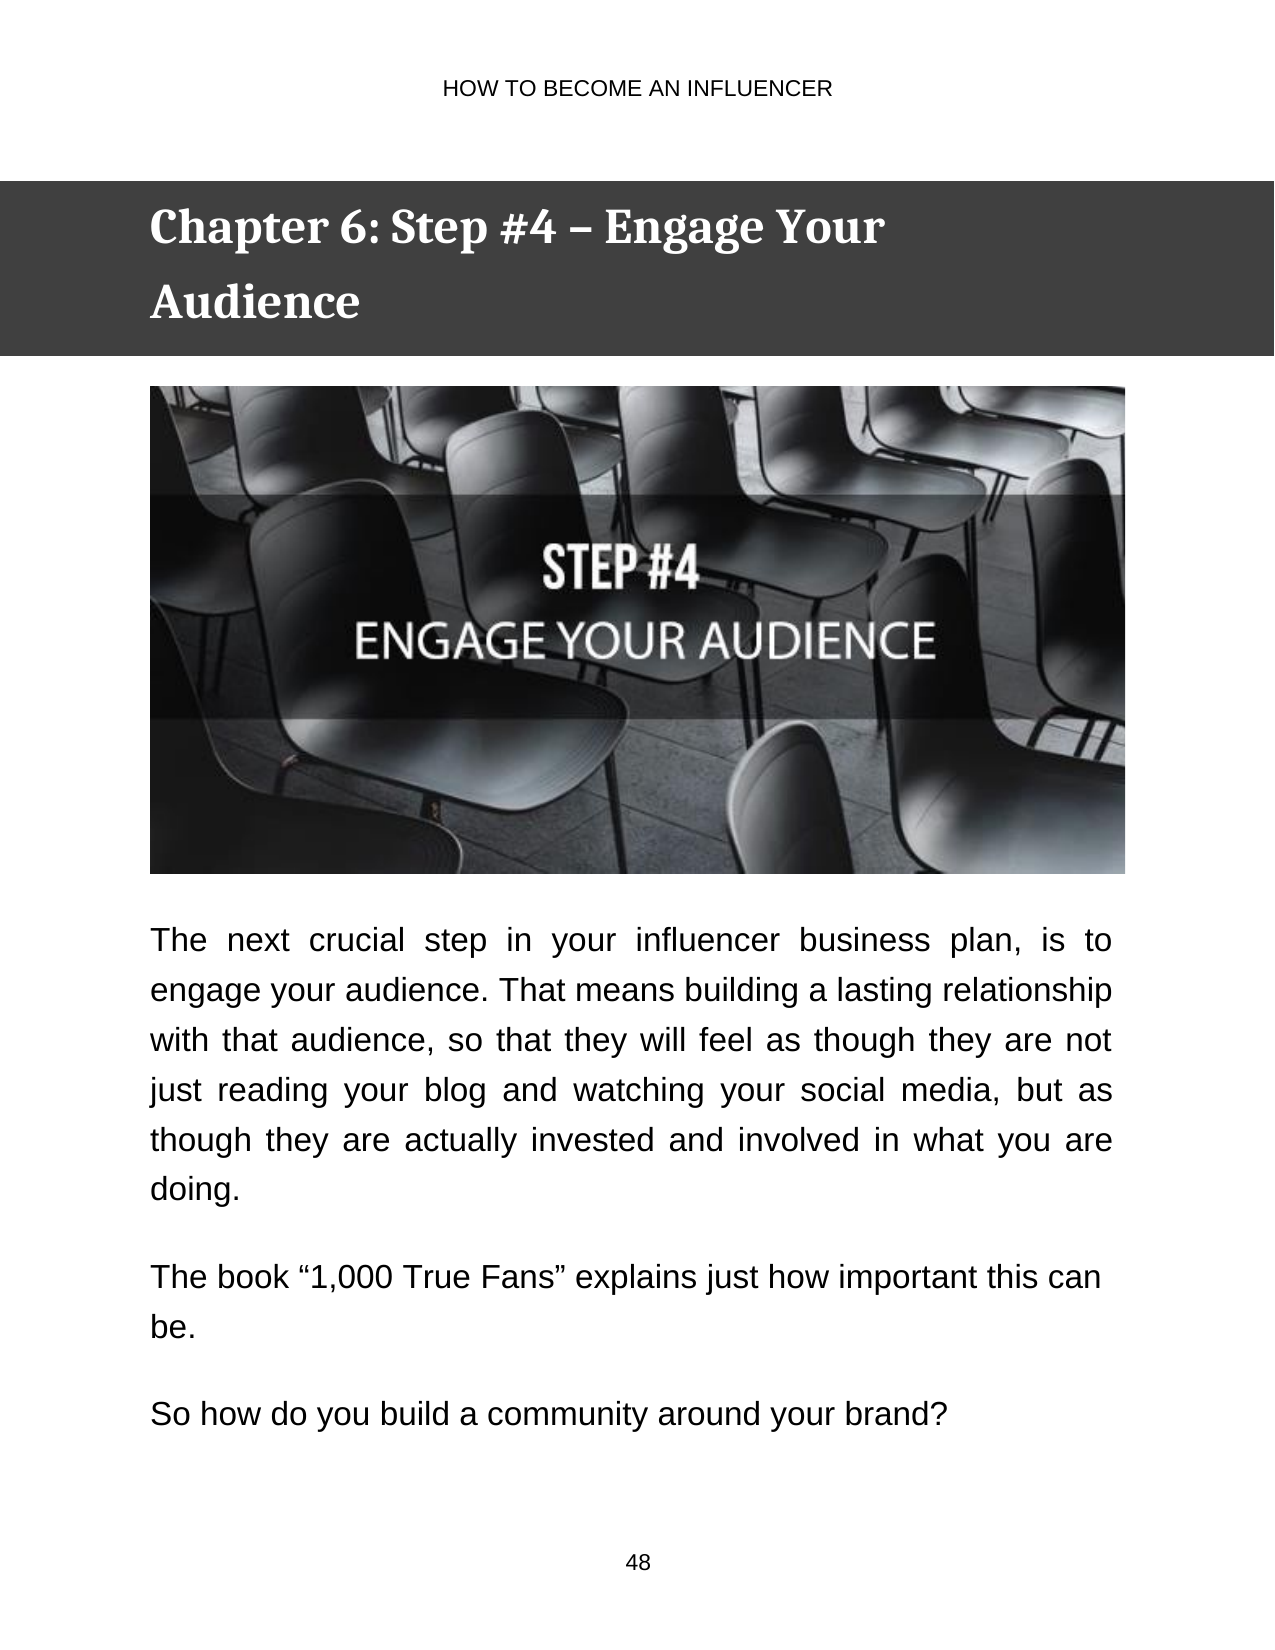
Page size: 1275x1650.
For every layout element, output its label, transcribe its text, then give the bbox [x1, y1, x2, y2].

subtitle Chapter 6: Step #4 – Engage Your Audience [150, 198, 955, 331]
text So how do you build a community around your brand? [150, 1394, 1275, 1432]
picture [150, 386, 1125, 874]
text The next crucial step in your influencer business plan, is to engage your audience. That means building a lasting relationship with that audience, so that they will feel as though they are not just reading your blog and watching your social media, but as though they are actually invested and involved in what you are doing. [150, 920, 1114, 1208]
text The book “1,000 True Fans” explains just how important this can be. [150, 1257, 1103, 1345]
